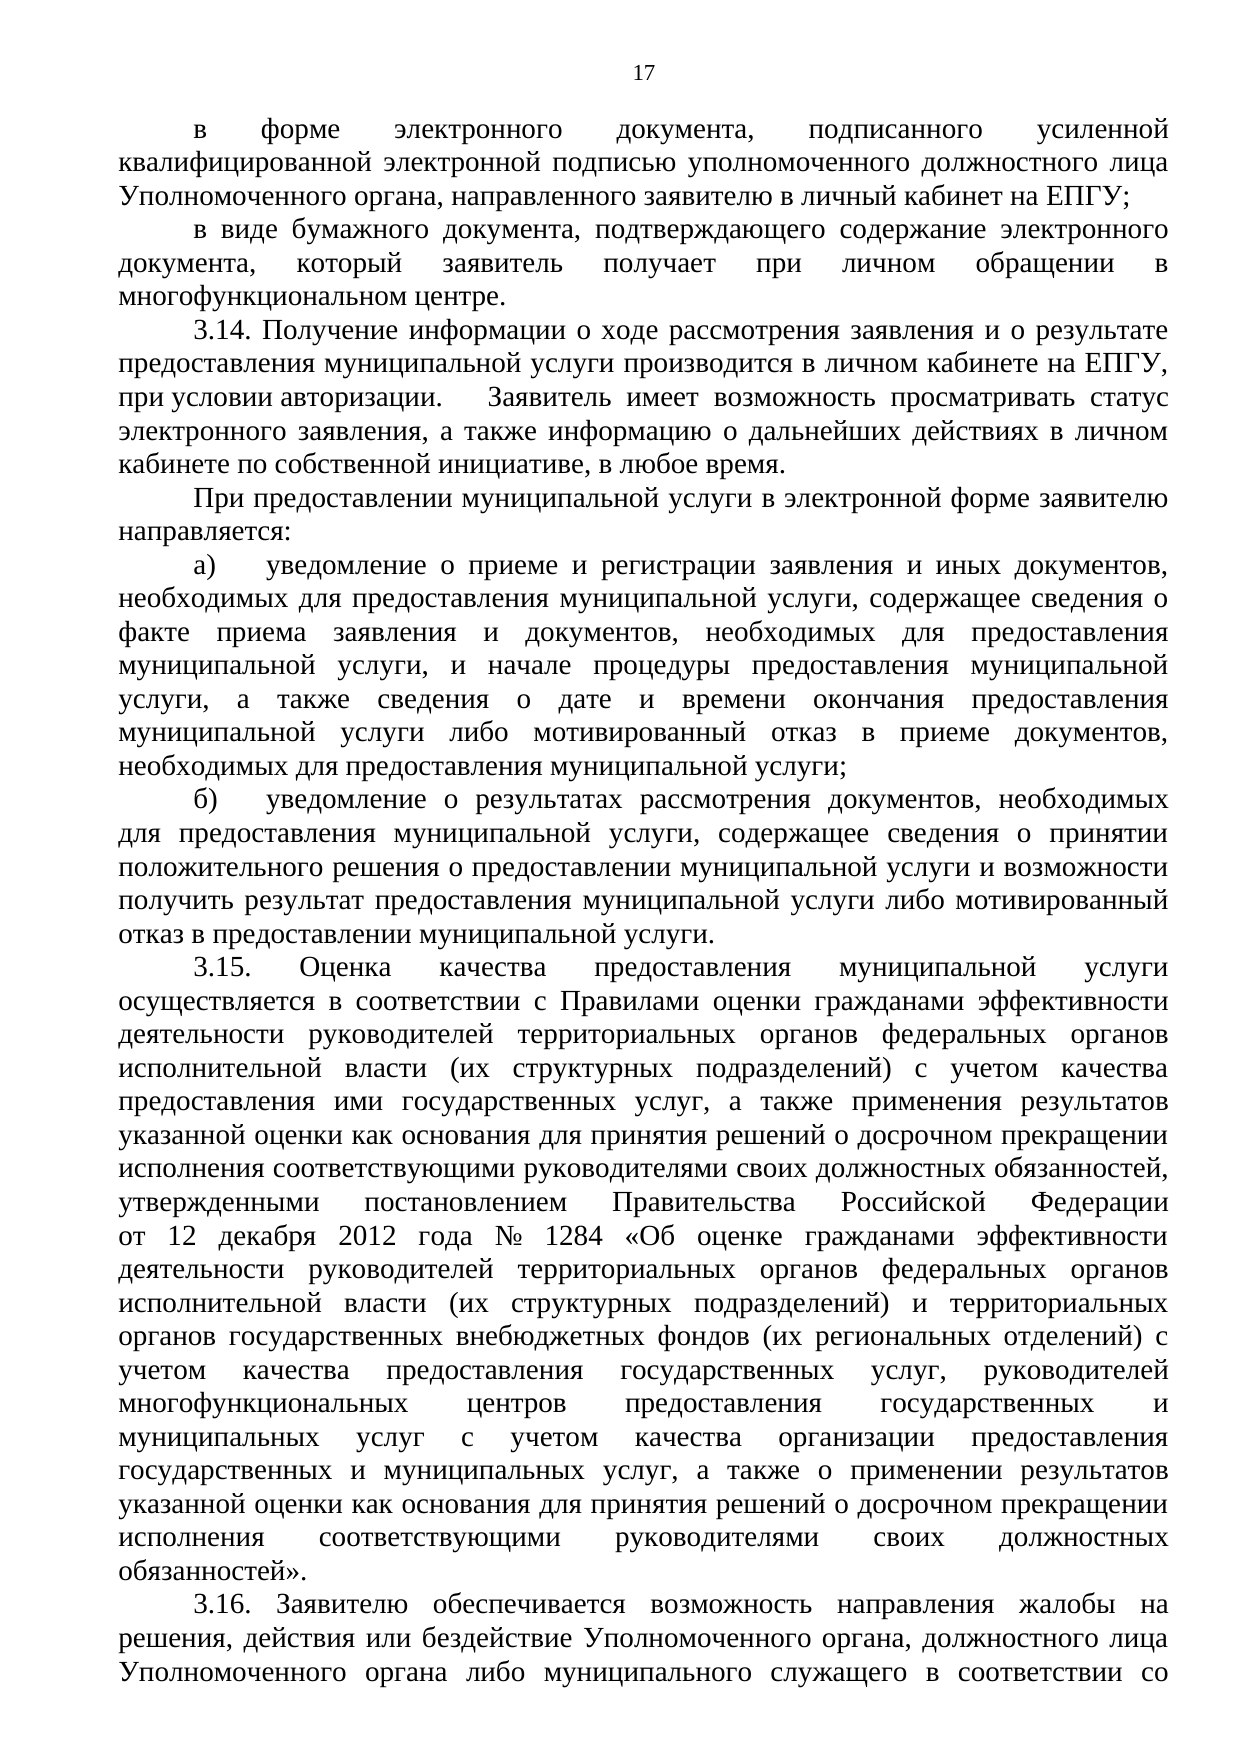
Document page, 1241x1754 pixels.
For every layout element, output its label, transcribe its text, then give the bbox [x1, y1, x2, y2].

list уведомление о приеме и регистрации заявления и иных документов, необходимых для предоставления муниципальной услуги, содержащее сведения о факте приема заявления и документов, необходимых для предоставления муниципальной услуги, и начале процедуры предоставления муниципальной услуги, а также сведения о дате и времени окончания предоставления муниципальной услуги либо мотивированный отказ в приеме документов, необходимых для предоставления муниципальной услуги; [118, 547, 1169, 782]
text 3.15. Оценка качества предоставления муниципальной услуги осуществляется в соответствии с Правилами оценки гражданами эффективности деятельности руководителей территориальных органов федеральных органов исполнительной власти (их структурных подразделений) с учетом качества предоставления ими государственных услуг, а также применения результатов указанной оценки как основания для принятия решений о досрочном прекращении исполнения соответствующими руководителями своих должностных обязанностей, утвержденными постановлением Правительства Российской Федерации от 12 декабря 2012 года № 1284 «Об оценке гражданами эффективности деятельности руководителей территориальных органов федеральных органов исполнительной власти (их структурных подразделений) и территориальных органов государственных внебюджетных фондов (их региональных отделений) с учетом качества предоставления государственных услуг, руководителей многофункциональных центров предоставления государственных и муниципальных услуг с учетом качества организации предоставления государственных и муниципальных услуг, а также о применении результатов указанной оценки как основания для принятия решений о досрочном прекращении исполнения соответствующими руководителями своих должностных обязанностей». [118, 949, 1169, 1587]
text в форме электронного документа, подписанного усиленной квалифицированной электронной подписью уполномоченного должностного лица Уполномоченного органа, направленного заявителю в личный кабинет на ЕПГУ; [118, 111, 1169, 211]
text 3.14. Получение информации о ходе рассмотрения заявления и о результате предоставления муниципальной услуги производится в личном кабинете на ЕПГУ, при условии авторизации. Заявитель имеет возможность просматривать статус электронного заявления, а также информацию о дальнейших действиях в личном кабинете по собственной инициативе, в любое время. [118, 312, 1169, 480]
text в виде бумажного документа, подтверждающего содержание электронного документа, который заявитель получает при личном обращении в многофункциональном центре. [118, 211, 1169, 312]
text При предоставлении муниципальной услуги в электронной форме заявителю направляется: [118, 480, 1169, 547]
list уведомление о результатах рассмотрения документов, необходимых для предоставления муниципальной услуги, содержащее сведения о принятии положительного решения о предоставлении муниципальной услуги и возможности получить результат предоставления муниципальной услуги либо мотивированный отказ в предоставлении муниципальной услуги. [118, 782, 1169, 949]
